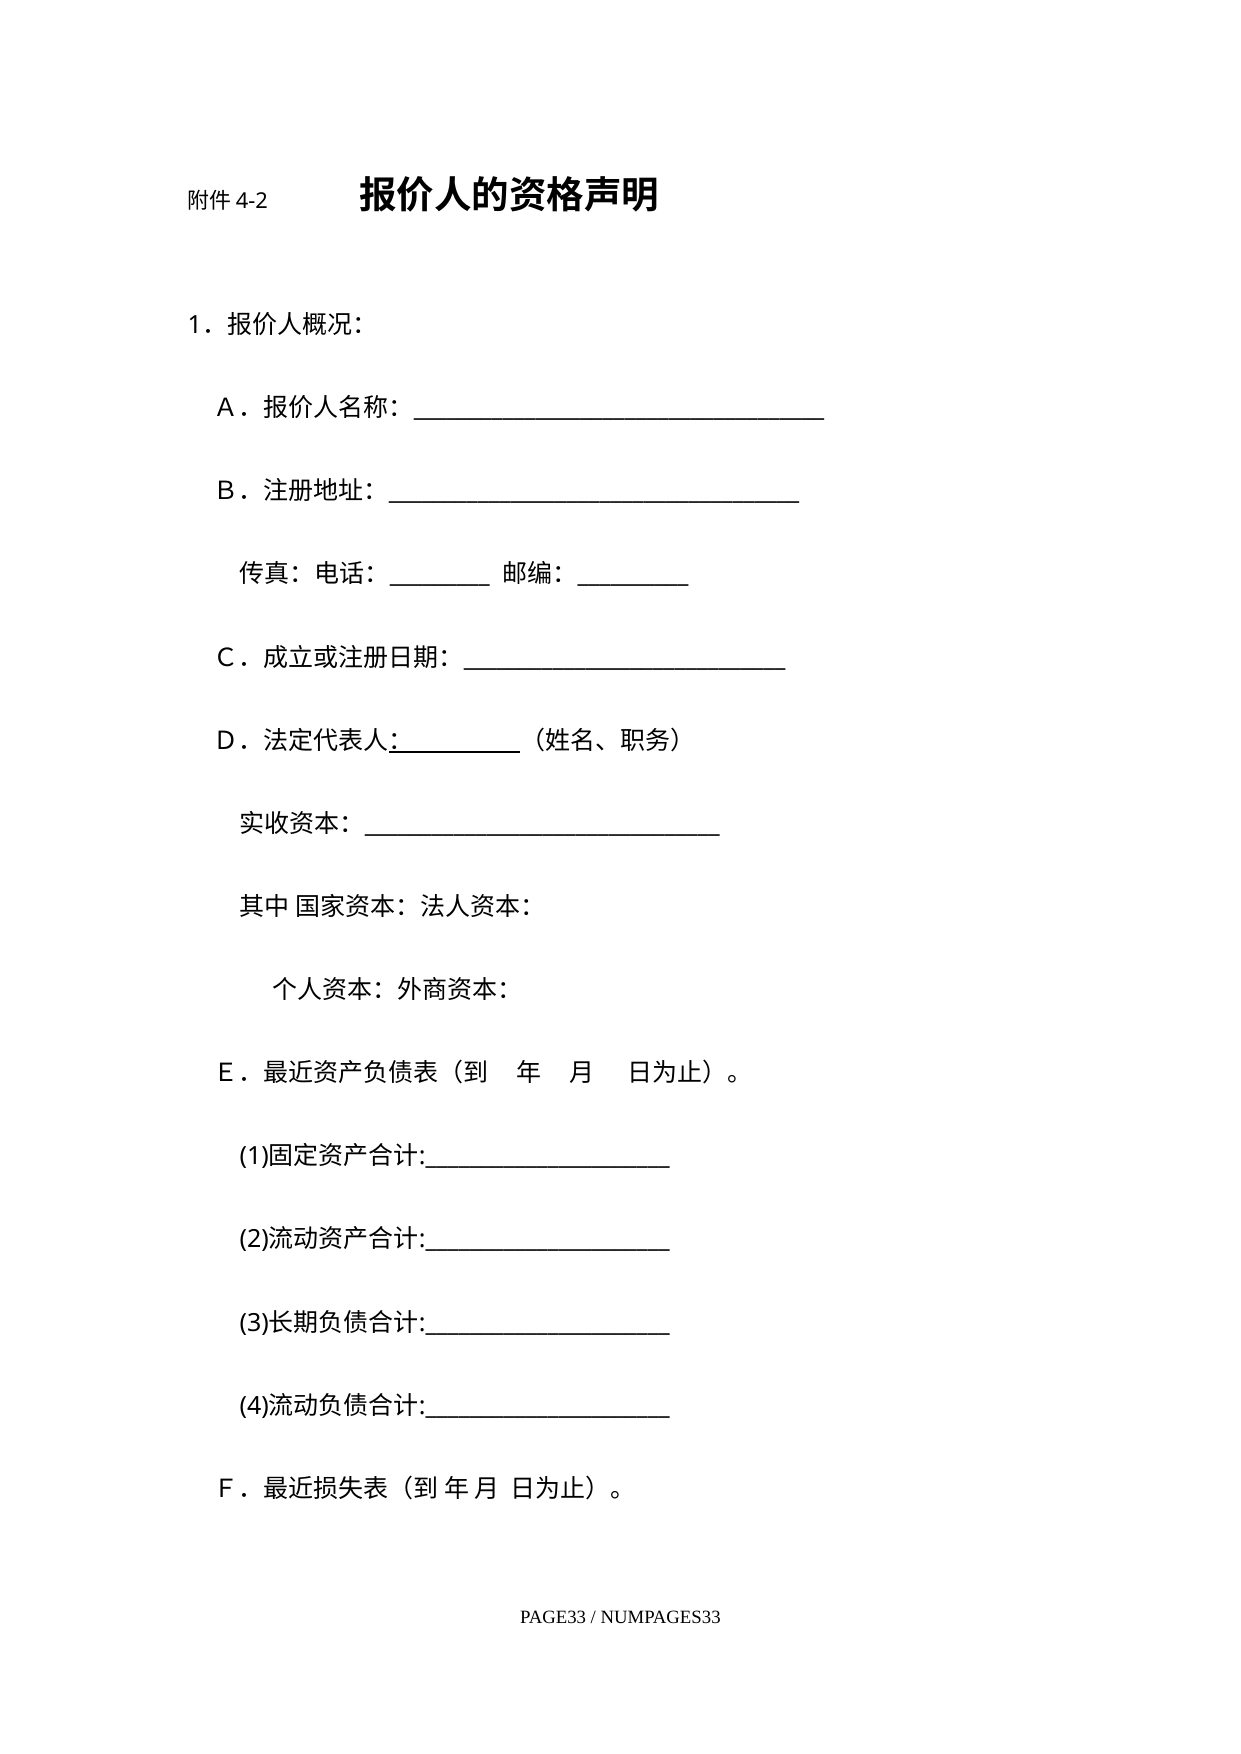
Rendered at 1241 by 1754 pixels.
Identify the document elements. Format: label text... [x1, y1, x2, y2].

text Ｄ．法定代表人： （姓名、职务） [187, 706, 1053, 771]
text (2)流动资产合计:______________________ [187, 1204, 1053, 1269]
text 附件4-2 报价人的资格声明 [187, 160, 1053, 225]
text 个人资本：外商资本： [187, 955, 1053, 1020]
text (1)固定资产合计:______________________ [187, 1121, 1053, 1186]
text (3)长期负债合计:______________________ [187, 1288, 1053, 1353]
text 其中 国家资本：法人资本： [187, 872, 1053, 937]
text Ｂ．注册地址：_____________________________________ [187, 456, 1053, 521]
text 实收资本：________________________________ [187, 789, 1053, 854]
text Ｅ．最近资产负债表（到 年 月 日为止）。 [187, 1038, 1053, 1103]
text 1．报价人概况： [187, 290, 1053, 355]
text (4)流动负债合计:______________________ [187, 1371, 1053, 1436]
text Ａ．报价人名称：_____________________________________ [187, 373, 1053, 438]
text 传真：电话：_________ 邮编：__________ [187, 539, 1053, 604]
text Ｆ．最近损失表（到 年 月 日为止）。 [187, 1454, 1053, 1519]
text Ｃ．成立或注册日期：_____________________________ [187, 623, 1053, 688]
